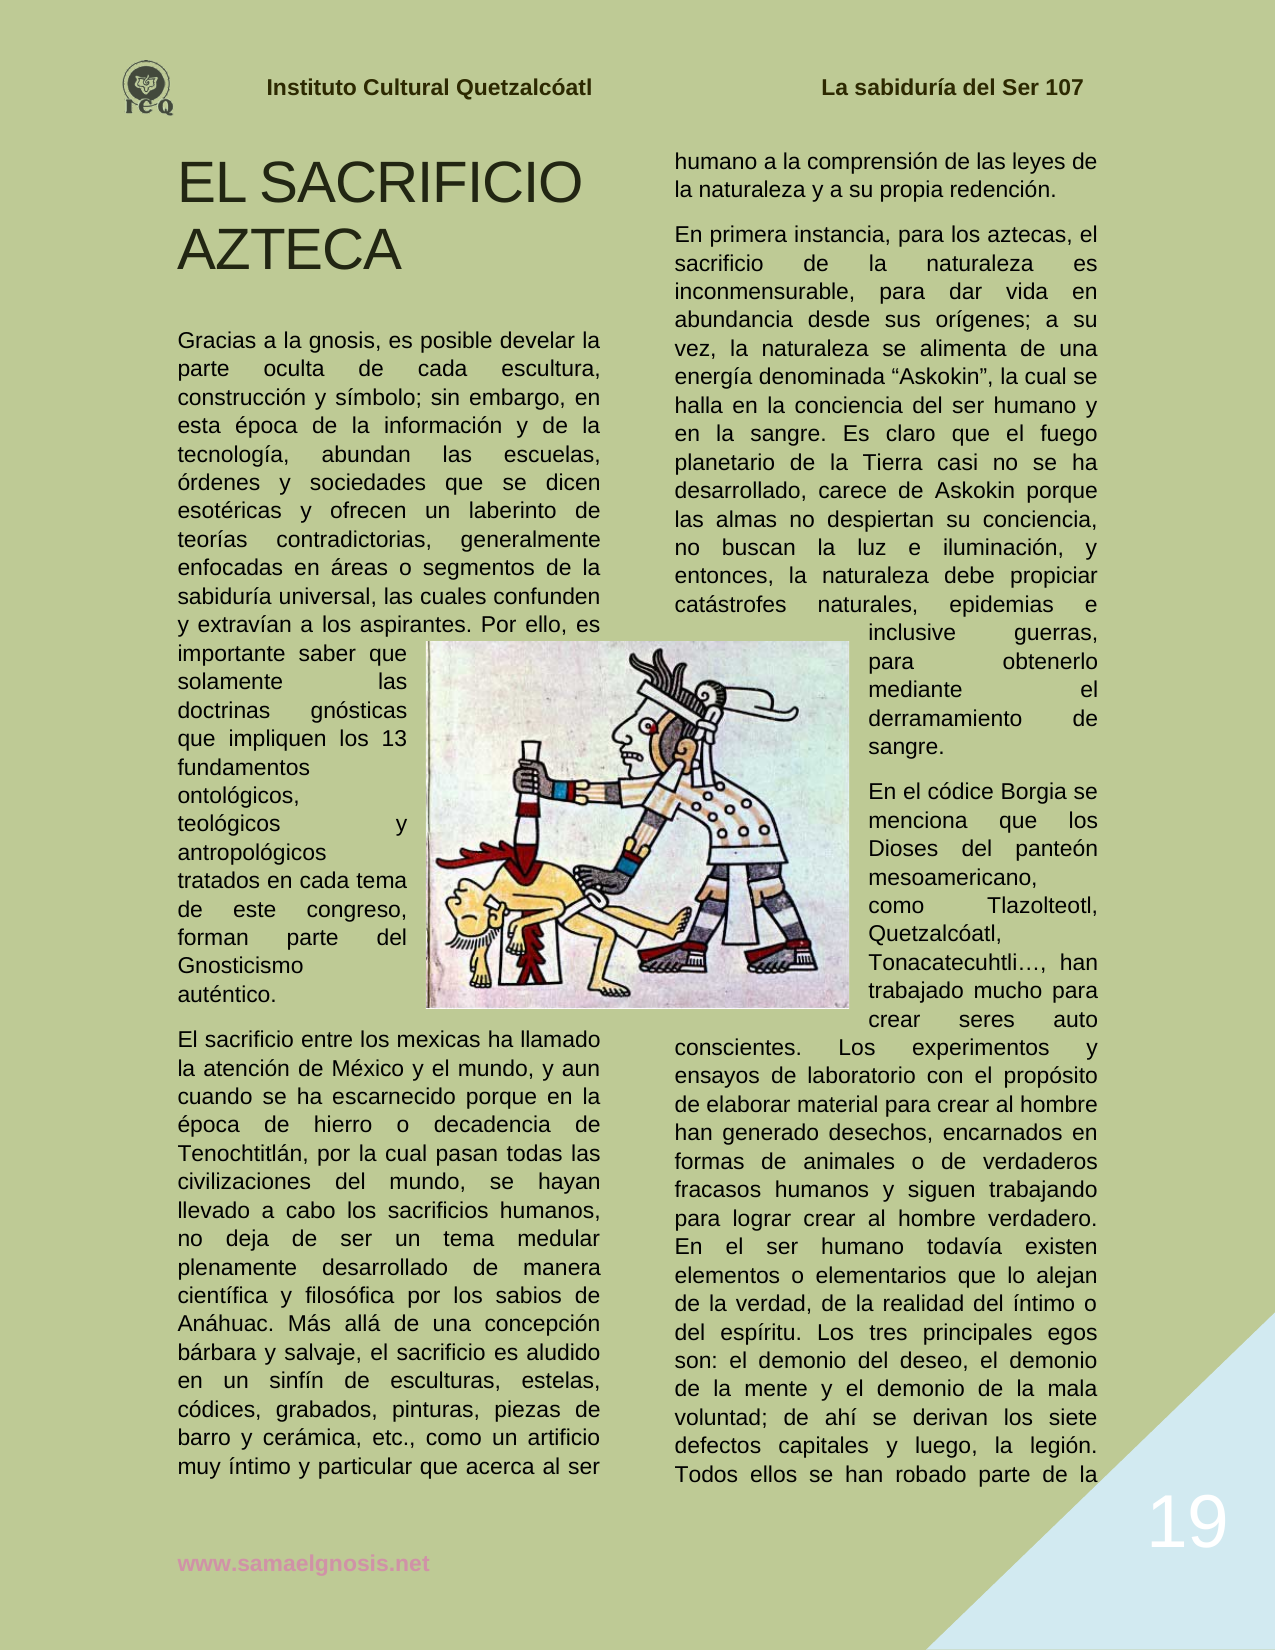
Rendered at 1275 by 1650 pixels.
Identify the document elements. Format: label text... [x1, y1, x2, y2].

picture [425, 641, 850, 1009]
text En primera instancia, para los aztecas, el sacrificio de la naturaleza es inconmensurable, para dar vida en abundancia desde sus orígenes; a su vez, la naturaleza se alimenta de una energía denominada “Askokin”, la cual se halla en la conciencia del ser humano y en la sangre. Es claro que el fuego planetario de la Tierra casi no se ha desarrollado, carece de Askokin porque las almas no despiertan su conciencia, no buscan la luz e iluminación, y entonces, la naturaleza debe propiciar catástrofes naturales, epidemias e inclusive guerras, para obtenerlo mediante el derramamiento de sangre. [674, 221, 1098, 759]
text El sacrificio entre los mexicas ha llamado la atención de México y el mundo, y aun cuando se ha escarnecido porque en la época de hierro o decadencia de Tenochtitlán, por la cual pasan todas las civilizaciones del mundo, se hayan llevado a cabo los sacrificios humanos, no deja de ser un tema medular plenamente desarrollado de manera científica y filosófica por los sabios de Anáhuac. Más allá de una concepción bárbara y salvaje, el sacrificio es aludido en un sinfín de esculturas, estelas, códices, grabados, pinturas, piezas de barro y cerámica, etc., como un artificio muy íntimo y particular que acerca al ser humano a la comprensión de las leyes de la naturaleza y a su propia redención. [177, 1026, 601, 1479]
text Gracias a la gnosis, es posible develar la parte oculta de cada escultura, construcción y símbolo; sin embargo, en esta época de la información y de la tecnología, abundan las escuelas, órdenes y sociedades que se dicen esotéricas y ofrecen un laberinto de teorías contradictorias, generalmente enfocadas en áreas o segmentos de la sabiduría universal, las cuales confunden y extravían a los aspirantes. Por ello, es importante saber que solamente las doctrinas gnósticas que impliquen los 13 fundamentos ontológicos, teológicos y antropológicos tratados en cada tema de este congreso, forman parte del Gnosticismo auténtico. [177, 327, 601, 1007]
title EL SACRIFICIO AZTECA [177, 148, 601, 282]
